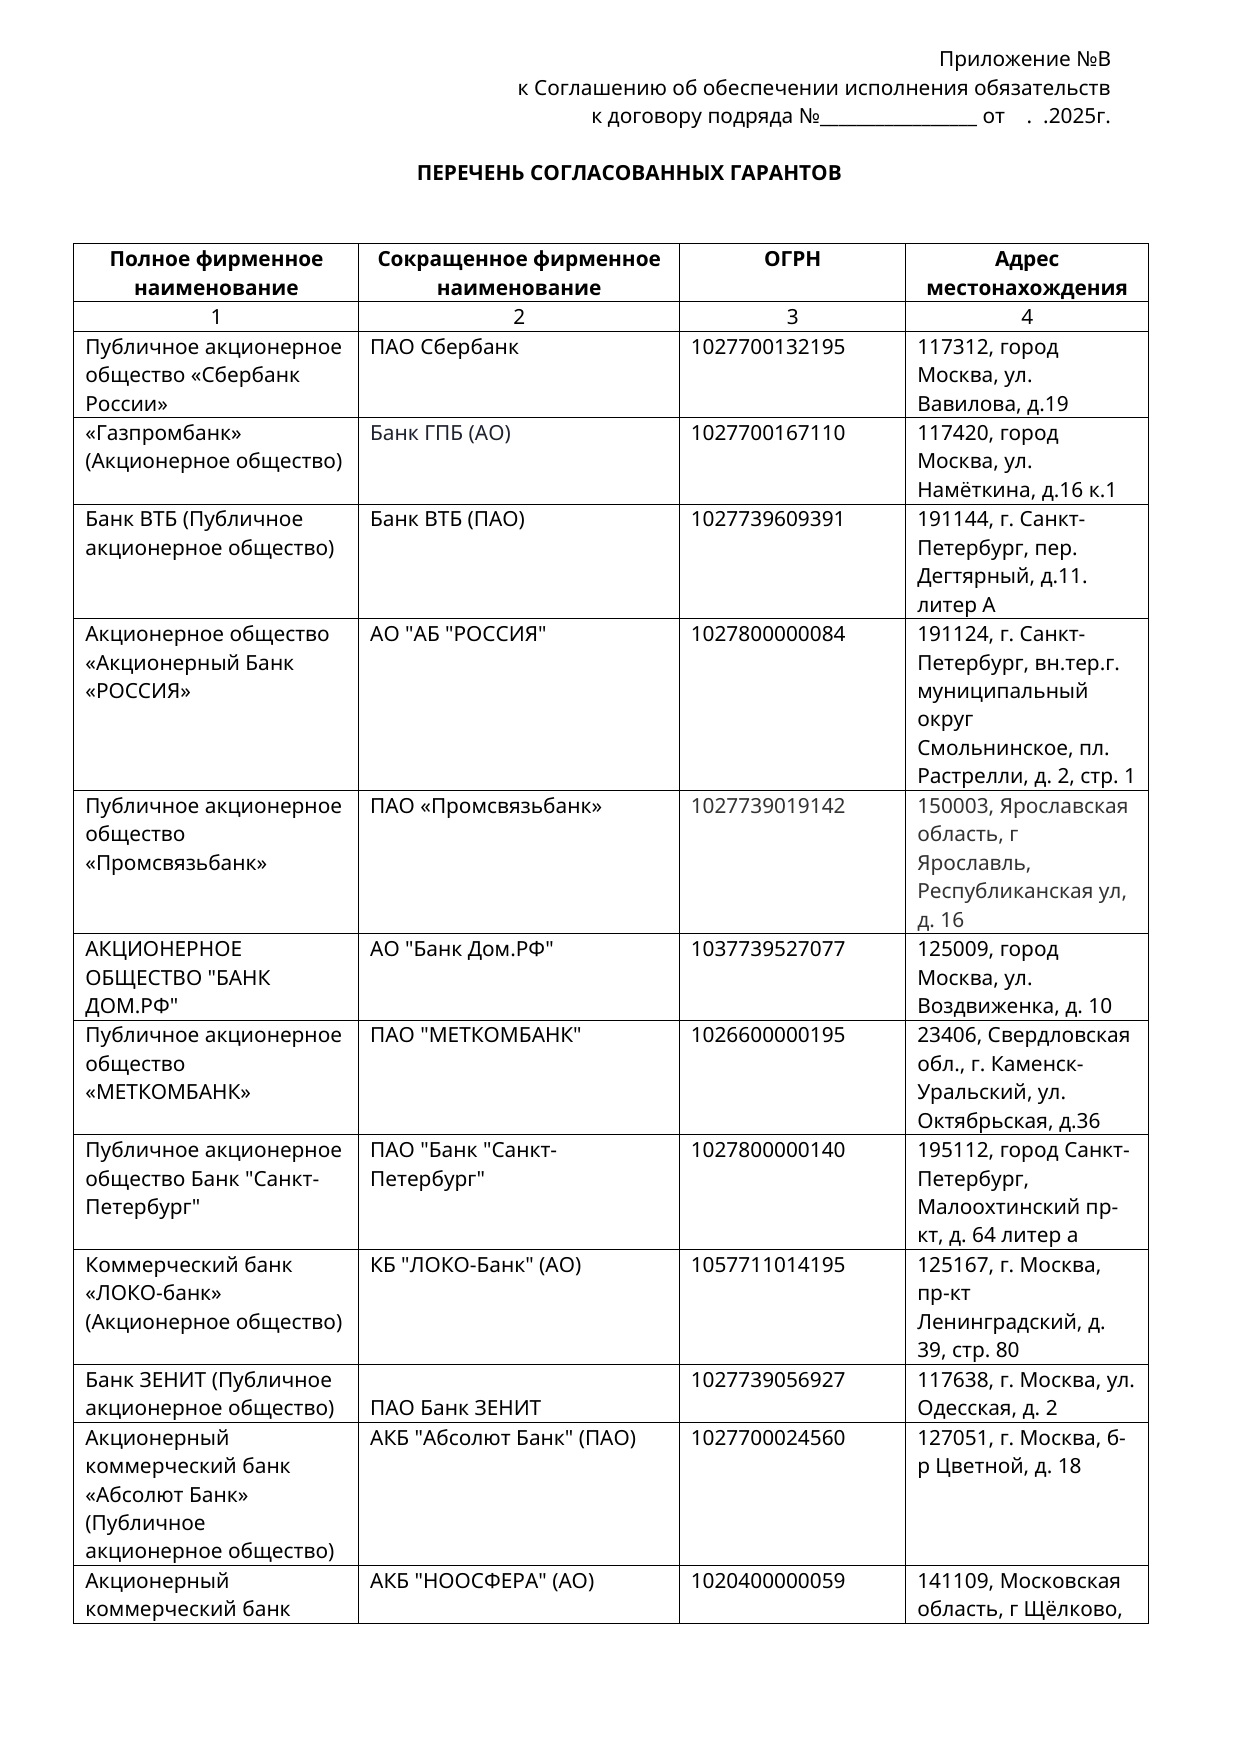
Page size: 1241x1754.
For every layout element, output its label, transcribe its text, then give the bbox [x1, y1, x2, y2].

table_cell Банк ГПБ (АО) [359, 418, 679, 503]
text ПЕРЕЧЕНЬ СОГЛАСОВАННЫХ ГАРАНТОВ [148, 158, 1111, 186]
table_header ОГРН [680, 244, 905, 301]
table_cell 1020400000059 [680, 1566, 905, 1623]
table_cell ПАО «Промсвязьбанк» [359, 791, 679, 933]
table_cell 1027739609391 [680, 505, 905, 618]
table_cell 117638, г. Москва, ул. Одесская, д. 2 [906, 1365, 1148, 1422]
table_cell 1026600000195 [680, 1021, 905, 1134]
table_cell АКЦИОНЕРНОЕ ОБЩЕСТВО "БАНК ДОМ.РФ" [74, 934, 358, 1019]
table_cell Банк ВТБ (Публичное акционерное общество) [74, 505, 358, 618]
table_cell 1027800000140 [680, 1135, 905, 1249]
table_cell Публичное акционерное общество «Сбербанк России» [74, 332, 358, 417]
table_cell 125167, г. Москва, пр-кт Ленинградский, д. 39, стр. 80 [906, 1250, 1148, 1364]
table_cell ПАО Сбербанк [359, 332, 679, 417]
table_cell 127051, г. Москва, б-р Цветной, д. 18 [906, 1423, 1148, 1565]
table_cell 4 [906, 302, 1148, 331]
table_cell 1037739527077 [680, 934, 905, 1019]
table_cell 1027739019142 [680, 791, 905, 933]
table_cell 1 [74, 302, 358, 331]
table_cell 117312, город Москва, ул. Вавилова, д.19 [906, 332, 1148, 417]
table_cell Публичное акционерное общество «МЕТКОМБАНК» [74, 1021, 358, 1134]
table_cell 191124, г. Санкт-Петербург, вн.тер.г. муниципальный округ Смольнинское, пл. Растрелли, д. 2, стр. 1 [906, 619, 1148, 790]
table_cell 3 [680, 302, 905, 331]
table_cell 1027739056927 [680, 1365, 905, 1422]
table_cell КБ "ЛОКО-Банк" (АО) [359, 1250, 679, 1364]
table_header Полное фирменное наименование [74, 244, 358, 301]
text к Соглашению об обеспечении исполнения обязательств [148, 73, 1111, 101]
table_cell Публичное акционерное общество «Промсвязьбанк» [74, 791, 358, 933]
table_cell 1027800000084 [680, 619, 905, 790]
table_cell ПАО "МЕТКОМБАНК" [359, 1021, 679, 1134]
table_header Сокращенное фирменное наименование [359, 244, 679, 301]
table_cell Банк ЗЕНИТ (Публичное акционерное общество) [74, 1365, 358, 1422]
table_cell АКБ "НООСФЕРА" (АО) [359, 1566, 679, 1623]
table_cell Публичное акционерное общество Банк "Санкт-Петербург" [74, 1135, 358, 1249]
table_cell 1057711014195 [680, 1250, 905, 1364]
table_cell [74, 1566, 358, 1623]
table_cell Акционерный коммерческий банк «Абсолют Банк» (Публичное акционерное общество) [74, 1423, 358, 1565]
table_cell 191144, г. Санкт-Петербург, пер. Дегтярный, д.11. литер А [906, 505, 1148, 618]
table_cell Коммерческий банк «ЛОКО-банк» (Акционерное общество) [74, 1250, 358, 1364]
table_cell АО "Банк Дом.РФ" [359, 934, 679, 1019]
table_header Адрес местонахождения [906, 244, 1148, 301]
table_cell 1027700132195 [680, 332, 905, 417]
table_cell Банк ВТБ (ПАО) [359, 505, 679, 618]
table_cell 195112, город Санкт-Петербург, Малоохтинский пр-кт, д. 64 литер а [906, 1135, 1148, 1249]
table_cell Акционерное общество «Акционерный Банк «РОССИЯ» [74, 619, 358, 790]
table_cell 2 [359, 302, 679, 331]
text к договору подряда №_________________ от . .2025г. [148, 101, 1111, 129]
table_cell 125009, город Москва, ул. Воздвиженка, д. 10 [906, 934, 1148, 1019]
table_cell АО "АБ "РОССИЯ" [359, 619, 679, 790]
table_cell «Газпромбанк» (Акционерное общество) [74, 418, 358, 503]
table_cell ПАО "Банк "Санкт-Петербург" [359, 1135, 679, 1249]
table_cell АКБ "Абсолют Банк" (ПАО) [359, 1423, 679, 1565]
table_cell 23406, Свердловская обл., г. Каменск-Уральский, ул. Октябрьская, д.36 [906, 1021, 1148, 1134]
table_cell 1027700024560 [680, 1423, 905, 1565]
table_cell 117420, город Москва, ул. Намёткина, д.16 к.1 [906, 418, 1148, 503]
table_cell 150003, Ярославская область, г Ярославль, Республиканская ул, д. 16 [964, 791, 1148, 933]
text Приложение №В [148, 44, 1111, 73]
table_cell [906, 1566, 1148, 1623]
table_cell 1027700167110 [680, 418, 905, 503]
table_cell ПАО Банк ЗЕНИТ [359, 1365, 679, 1422]
